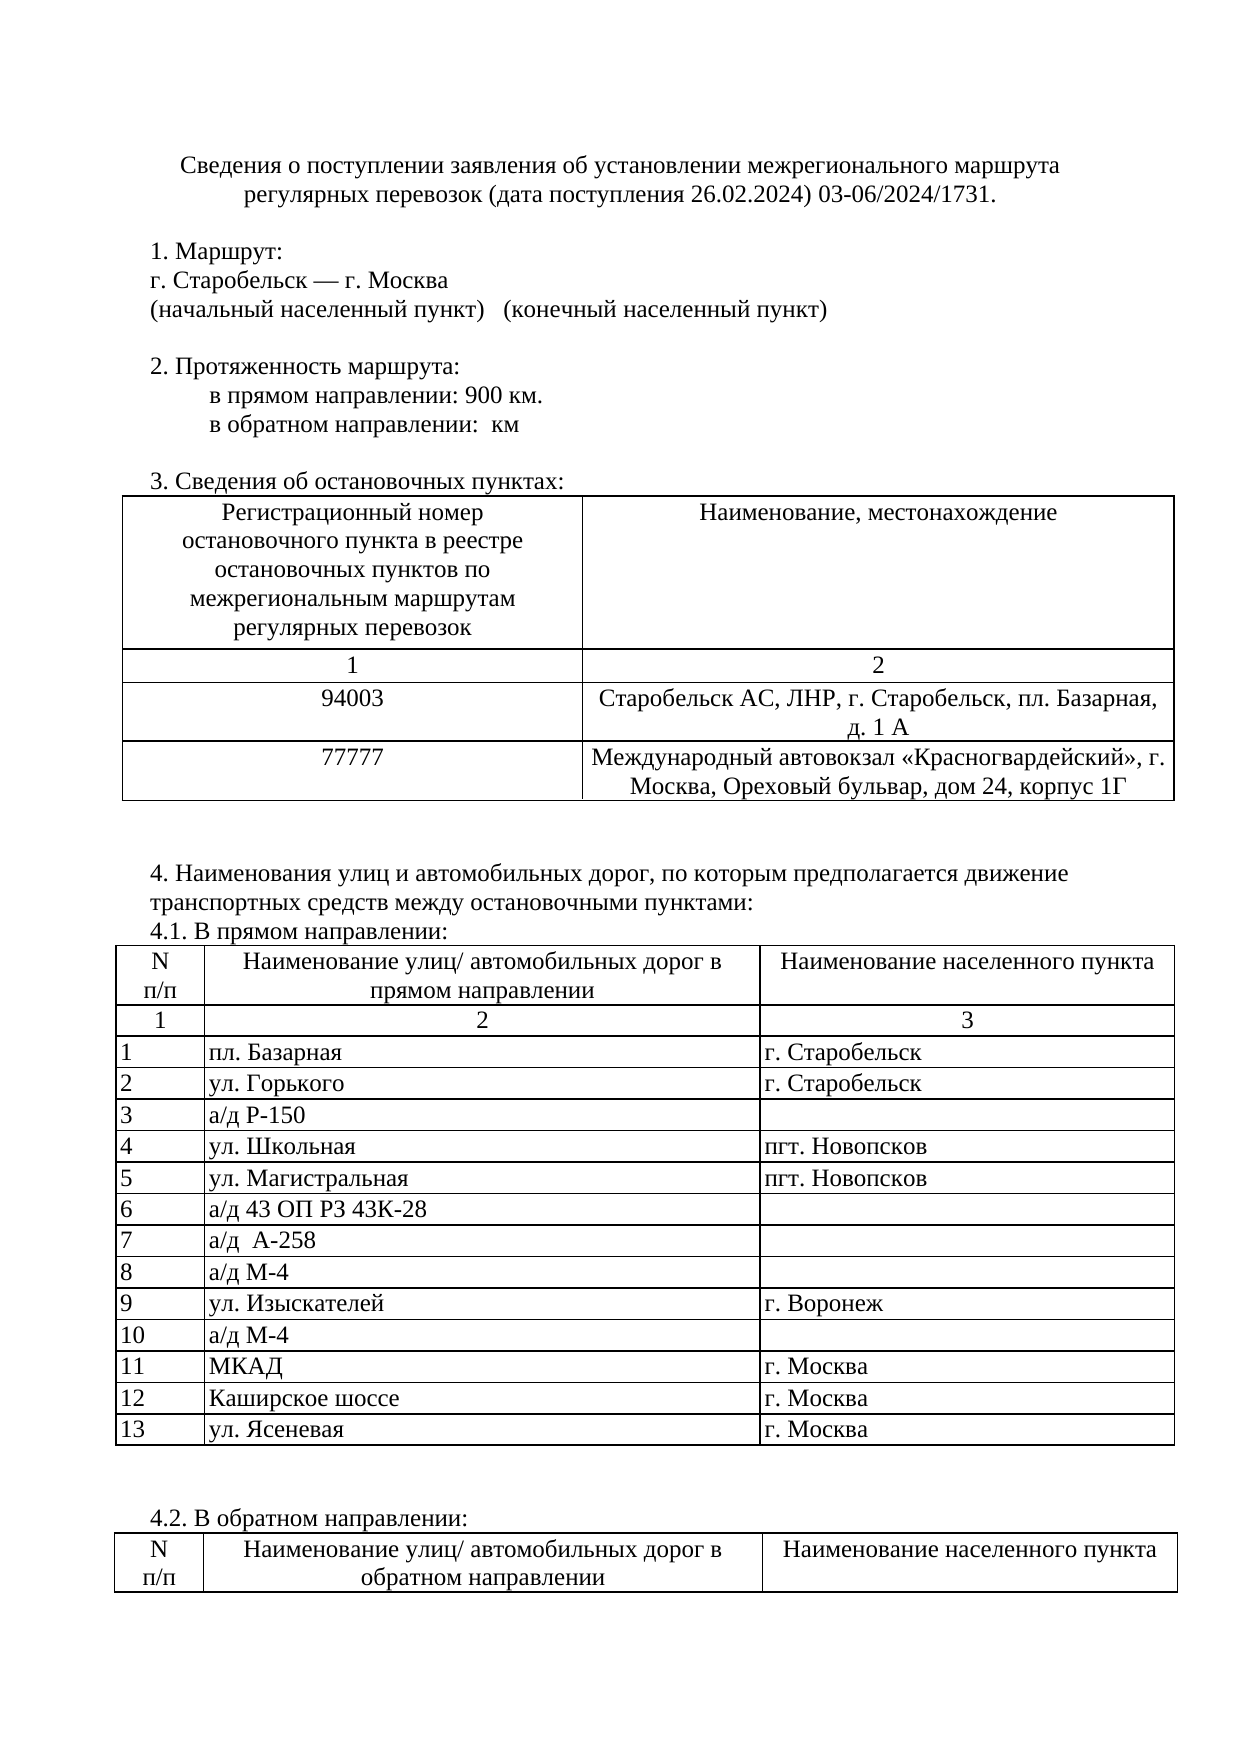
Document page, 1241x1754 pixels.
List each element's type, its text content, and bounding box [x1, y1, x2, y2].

table_cell а/д А-258 [205, 1226, 759, 1256]
text 2. Протяженность маршрута: [150, 351, 1090, 380]
table_cell г. Старобельск [761, 1037, 1174, 1067]
table_cell г. Москва [761, 1352, 1174, 1381]
table_cell а/д М-4 [205, 1257, 759, 1287]
text 1. Маршрут: [150, 236, 1090, 265]
table_header Наименование населенного пункта [763, 1534, 1177, 1591]
table_cell а/д Р-150 [205, 1100, 759, 1130]
table_cell ул. Изыскателей [205, 1289, 759, 1318]
table_cell а/д М-4 [205, 1320, 759, 1350]
table_cell пгт. Новопсков [761, 1163, 1174, 1193]
table_cell Международный автовокзал «Красногвардейский», г. Москва, Ореховый бульвар, дом 24, корпус 1Г [583, 742, 1173, 799]
table_cell ул. Магистральная [205, 1163, 759, 1193]
table_cell 3 [761, 1006, 1174, 1035]
table_cell [761, 1257, 1174, 1287]
table_header Наименование улиц/ автомобильных дорог в обратном направлении [204, 1534, 762, 1591]
table_cell 2 [205, 1006, 759, 1035]
table_cell 13 [117, 1415, 204, 1444]
table_cell 7 [117, 1226, 204, 1256]
table_cell г. Москва [761, 1415, 1174, 1444]
table_cell [761, 1320, 1174, 1350]
text г. Старобельск — г. Москва [150, 265, 1090, 294]
table_cell г. Воронеж [761, 1289, 1174, 1318]
text 3. Сведения об остановочных пунктах: [150, 466, 1090, 495]
table_cell 6 [117, 1194, 204, 1224]
table_cell 3 [117, 1100, 204, 1130]
text в обратном направлении: км [150, 409, 1090, 437]
table_cell 1 [117, 1006, 204, 1035]
table_cell пгт. Новопсков [761, 1131, 1174, 1161]
text 4.1. В прямом направлении: [150, 916, 1090, 945]
text в прямом направлении: 900 км. [150, 380, 1090, 409]
table_header N п/п [115, 1534, 203, 1591]
table_cell 1 [123, 650, 582, 681]
table_cell 12 [117, 1383, 204, 1413]
table_cell г. Москва [761, 1383, 1174, 1413]
table_cell Каширское шоссе [205, 1383, 759, 1413]
table_cell 94003 [123, 683, 582, 740]
table_cell Старобельск АС, ЛНР, г. Старобельск, пл. Базарная, д. 1 А [583, 683, 1173, 740]
table_cell 2 [583, 650, 1173, 681]
table_cell ул. Горького [205, 1068, 759, 1098]
table_header Наименование улиц/ автомобильных дорог в прямом направлении [205, 946, 759, 1004]
table_cell 1 [117, 1037, 204, 1067]
table_cell ул. Ясеневая [205, 1415, 759, 1444]
table_header Наименование, местонахождение [583, 497, 1173, 648]
table_cell [761, 1226, 1174, 1256]
table_cell 10 [117, 1320, 204, 1350]
table_cell МКАД [205, 1352, 759, 1381]
table_cell [761, 1194, 1174, 1224]
table_cell 9 [117, 1289, 204, 1318]
table_cell 4 [117, 1131, 204, 1161]
table_cell ул. Школьная [205, 1131, 759, 1161]
table_cell 8 [117, 1257, 204, 1287]
table_cell 5 [117, 1163, 204, 1193]
text 4.2. В обратном направлении: [150, 1503, 1090, 1532]
table_header Наименование населенного пункта [761, 946, 1174, 1004]
table_cell г. Старобельск [761, 1068, 1174, 1098]
table_cell а/д 43 ОП РЗ 43К-28 [205, 1194, 759, 1224]
table_cell 77777 [123, 742, 582, 799]
table_cell [761, 1100, 1174, 1130]
text 4. Наименования улиц и автомобильных дорог, по которым предполагается движение транспортных средств между остановочными пунктами: [150, 858, 1090, 916]
table_cell 2 [117, 1068, 204, 1098]
table_cell 11 [117, 1352, 204, 1381]
table_cell пл. Базарная [205, 1037, 759, 1067]
table_header Регистрационный номер остановочного пункта в реестре остановочных пунктов по межрегиональным маршрутам регулярных перевозок [123, 497, 582, 648]
text (начальный населенный пункт) (конечный населенный пункт) [150, 294, 1090, 322]
table_header N п/п [117, 946, 204, 1004]
text Сведения о поступлении заявления об установлении межрегионального маршрута регулярных перевозок (дата поступления 26.02.2024) 03-06/2024/1731. [150, 150, 1090, 207]
